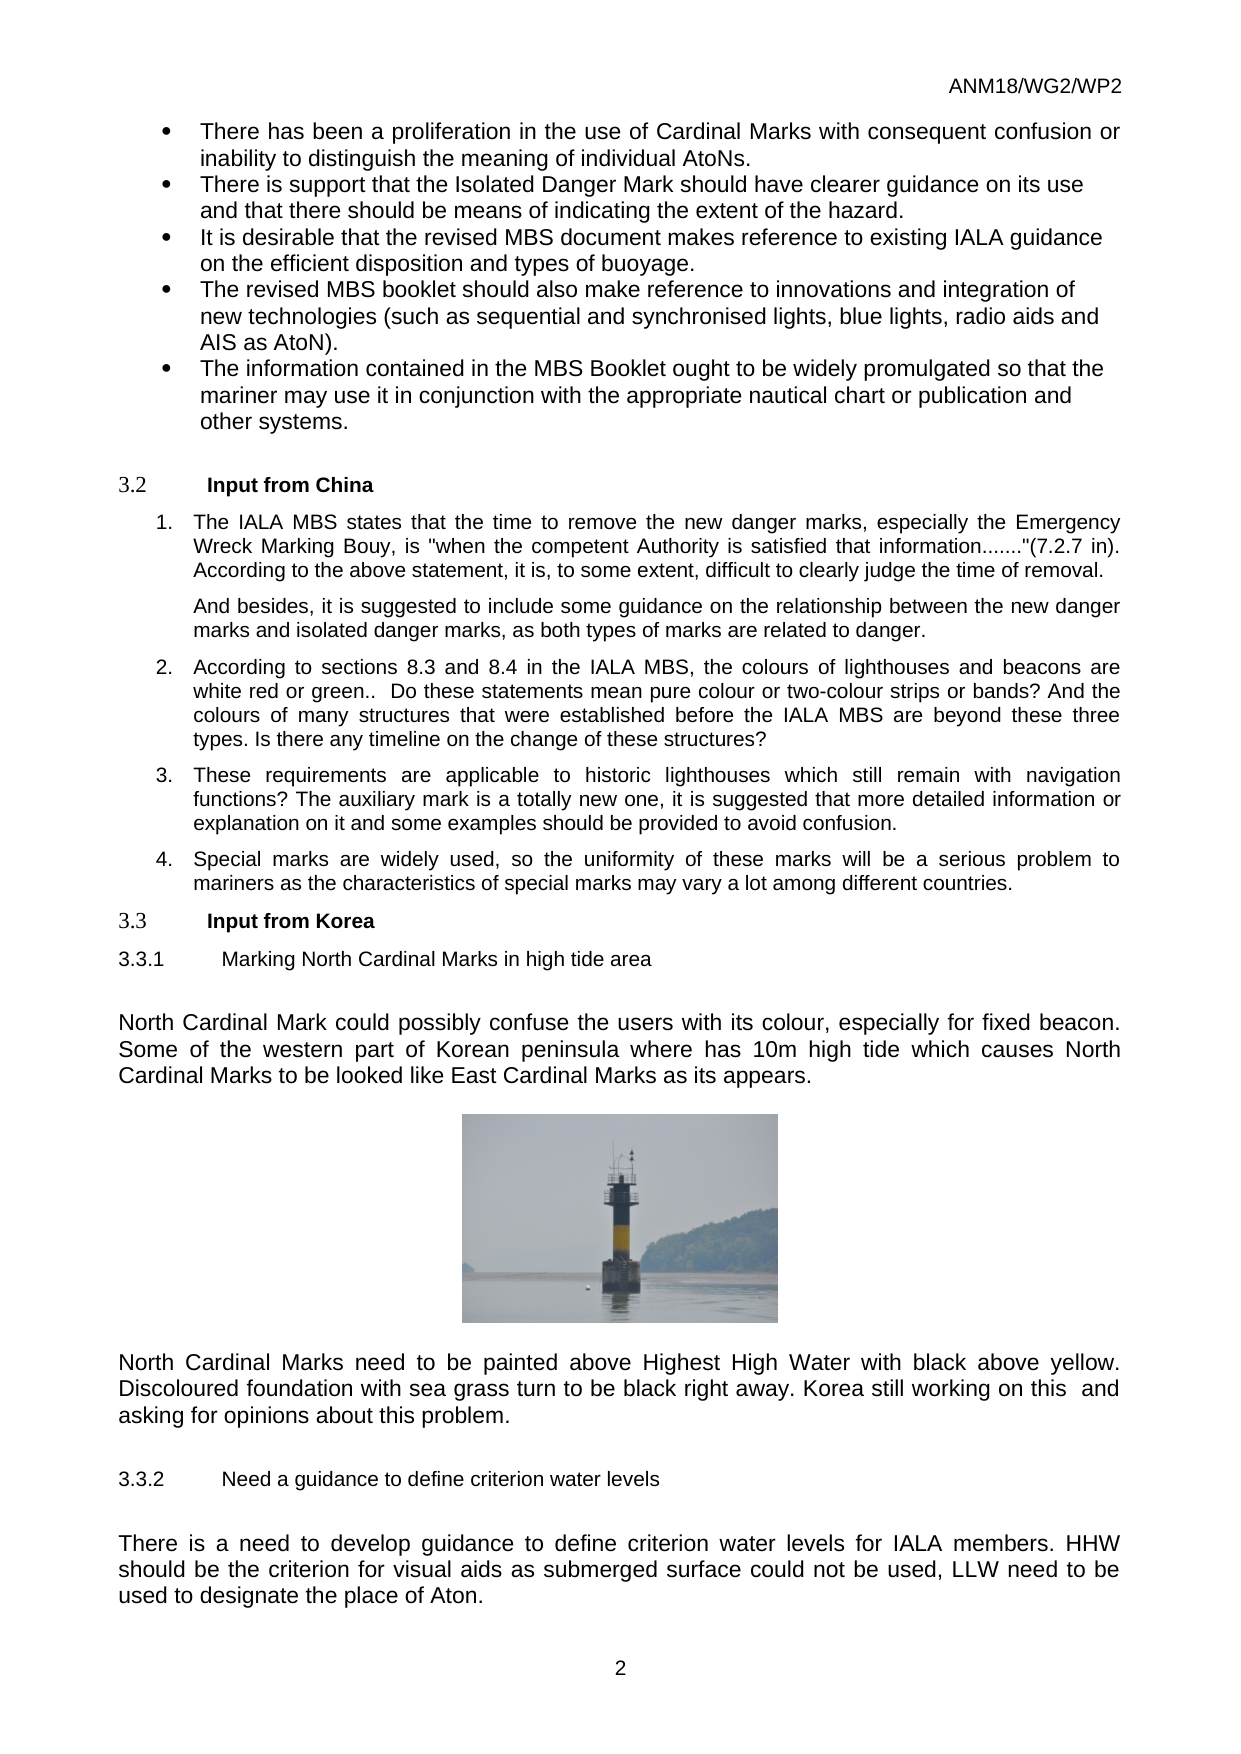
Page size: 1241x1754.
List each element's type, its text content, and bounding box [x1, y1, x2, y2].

text North Cardinal Marks need to be painted above Highest High Water with black above yellow. Discoloured foundation with sea grass turn to be black right away. still working on this and asking for opinions about this problem. [118, 1349, 1122, 1428]
list There is support that the Isolated Danger Mark should have clearer guidance on its use and that there should be means of indicating the extent of the hazard. [162, 171, 1122, 223]
subtitle Input from [118, 908, 1122, 934]
list The information contained in the MBS Booklet ought to be widely promulgated so that the mariner may use it in conjunction with the appropriate nautical chart or publication and other systems. [162, 355, 1122, 434]
text There is a need to develop guidance to define criterion water levels for IALA members. HHW should be the criterion for visual aids as submerged surface could not be used, LLW need to be used to designate the place of Aton. [118, 1530, 1122, 1609]
subtitle Need a guidance to define criterion water levels [118, 1467, 1122, 1491]
subtitle Marking North Cardinal Marks in high tide area [118, 946, 1122, 970]
list The revised MBS booklet should also make reference to innovations and integration of new technologies (such as sequential and synchronised lights, blue lights, radio aids and AIS as AtoN). [162, 276, 1122, 355]
list According to sections 8.3 and 8.4 in the IALA MBS, the colours of lighthouses and beacons are white red or green.. Do these statements mean pure colour or two-colour strips or bands? And the colours of many structures that were established before the IALA MBS are beyond these three types. Is there any timeline on the change of these structures? [156, 654, 1122, 750]
subtitle Input from [118, 471, 1122, 497]
text North Cardinal Mark could possibly confuse the users with its colour, especially for fixed beacon. Some of the western part of Korean peninsula where has 10m high tide which causes North Cardinal Marks to be looked like East Cardinal Marks as its appears. [118, 1009, 1122, 1088]
text And besides, it is suggested to include some guidance on the relationship between the new danger marks and isolated danger marks, as both types of marks are related to danger. [193, 594, 1122, 642]
list It is desirable that the revised MBS document makes reference to existing IALA guidance on the efficient disposition and types of buoyage. [162, 223, 1122, 276]
list The IALA MBS states that the time to remove the new danger marks, especially the Emergency Wreck Marking Bouy, is "when the competent Authority is satisfied that information......."(7.2.7 in). According to the above statement, it is, to some extent, difficult to clearly judge the time of removal. [156, 510, 1122, 582]
list Special marks are widely used, so the uniformity of these marks will be a serious problem to mariners as the characteristics of special marks may vary a lot among different countries. [156, 847, 1122, 895]
list These requirements are applicable to historic lighthouses which still remain with navigation functions? The auxiliary mark is a totally new one, it is suggested that more detailed information or explanation on it and some examples should be provided to avoid confusion. [156, 763, 1122, 835]
picture [462, 1114, 778, 1323]
list There has been a proliferation in the use of Cardinal Marks with consequent confusion or inability to distinguish the meaning of individual AtoNs. [162, 118, 1122, 171]
